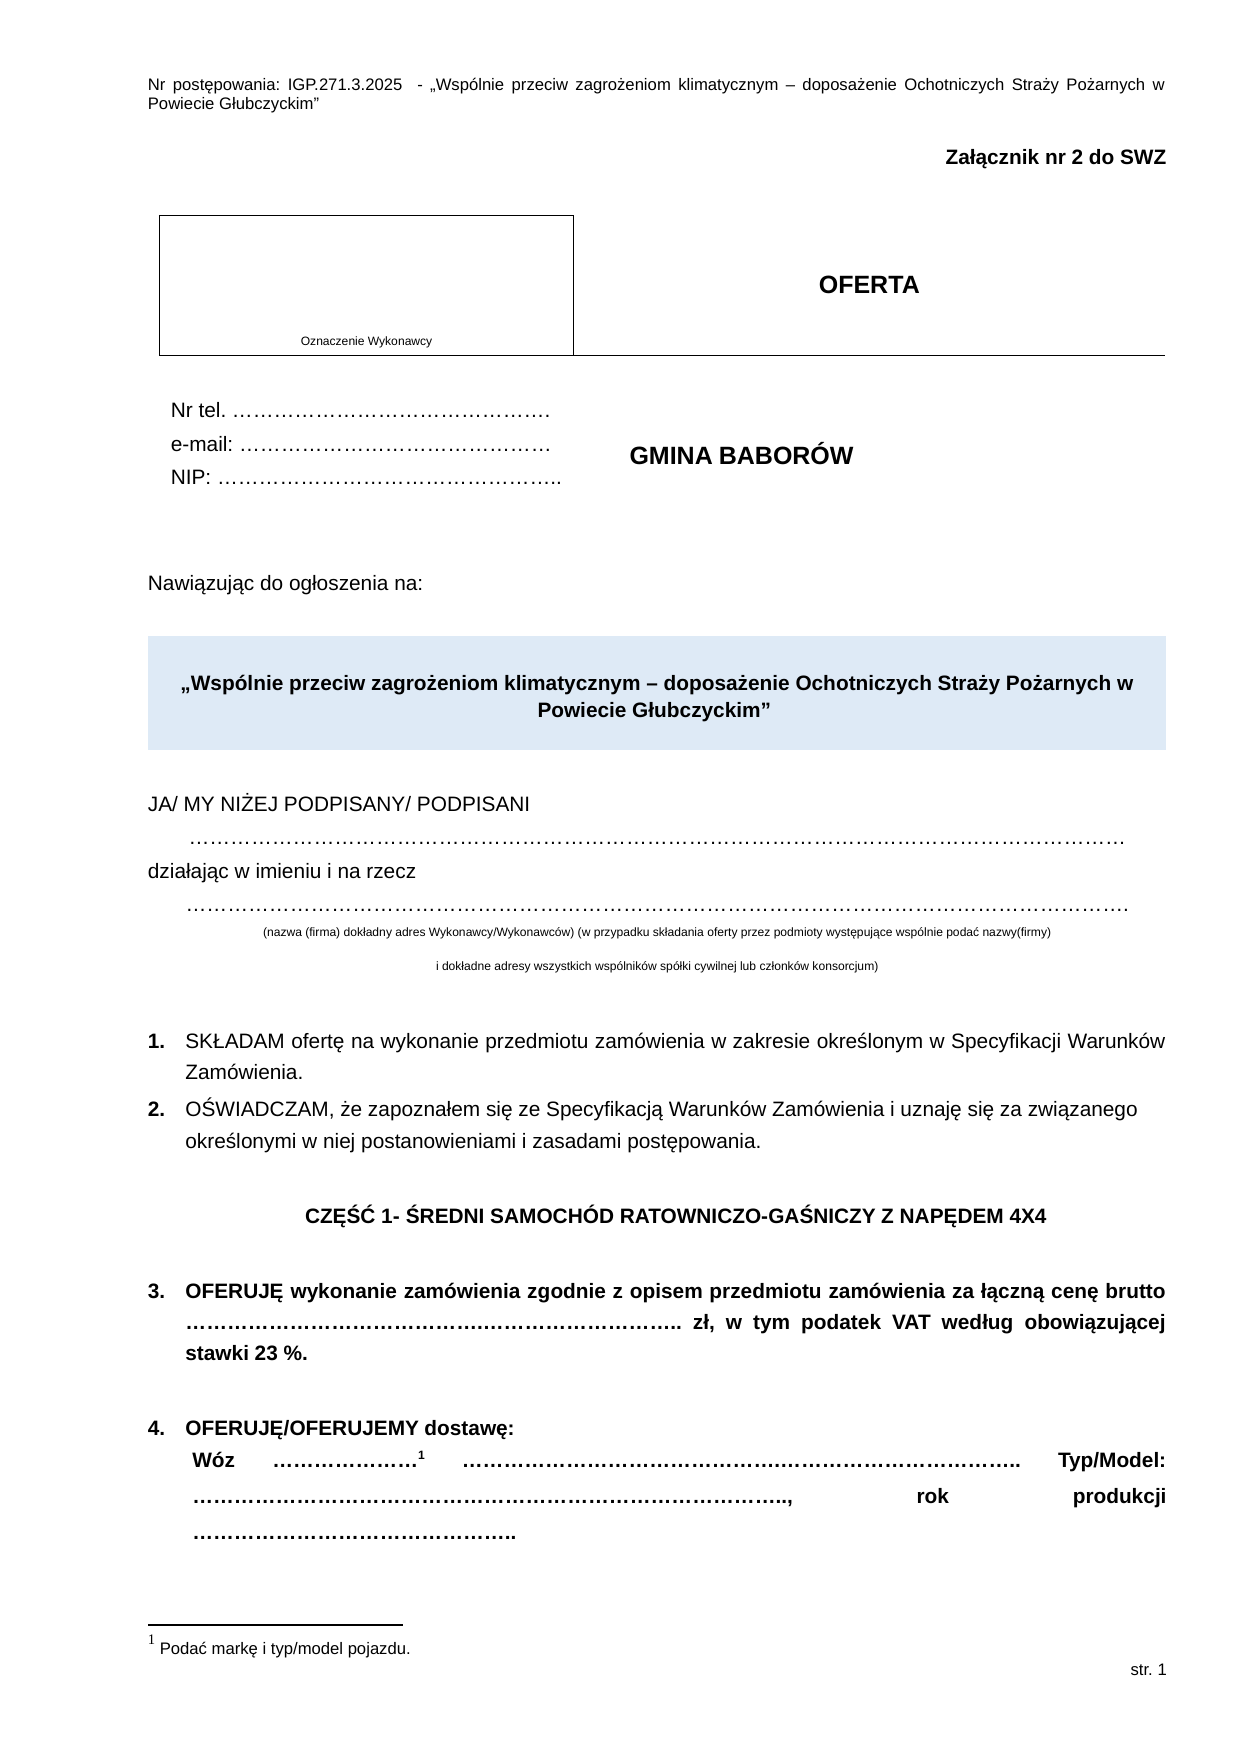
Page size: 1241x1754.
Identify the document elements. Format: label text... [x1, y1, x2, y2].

list SKŁADAM ofertę na wykonanie przedmiotu zamówienia w zakresie określonym w Specyfikacji Warunków Zamówienia. [148, 1023, 1166, 1086]
text JA/ MY NIŻEJ PODPISANY/ PODPISANI [148, 790, 1166, 817]
list OFERUJĘ/OFERUJEMY dostawę: [148, 1411, 1166, 1442]
text ……………………………………………………………………………………………………………………… [148, 823, 1166, 850]
text ………………………………………………………………………………………………………………………. [148, 890, 1166, 917]
text „Wspólnie przeciw zagrożeniom klimatycznym – doposażenie Ochotniczych Straży Pożarnych w Powiecie Głubczyckim” [148, 669, 1166, 750]
text działając w imieniu i na rzecz [148, 856, 1166, 883]
text CZĘŚĆ 1- ŚREDNI SAMOCHÓD RATOWNICZO-GAŚNICZY Z NAPĘDEM 4X4 [185, 1198, 1166, 1229]
table_cell Nr tel. ………………………………………. e-mail: ……………………………………… NIP: ………………………………………….. [159, 356, 573, 529]
text Załącznik nr 2 do SWZ [148, 145, 1166, 169]
text (nazwa (firma) dokładny adres Wykonawcy/Wykonawców) (w przypadku składania oferty przez podmioty występujące wspólnie podać nazwy(firmy) [148, 923, 1166, 950]
table_cell GMINA BABORÓW [573, 356, 1165, 529]
text i dokładne adresy wszystkich wspólników spółki cywilnej lub członków konsorcjum) [148, 956, 1166, 983]
table_header OFERTA [574, 215, 1165, 355]
text Nawiązując do ogłoszenia na: [148, 569, 1166, 596]
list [148, 1273, 1166, 1367]
list OŚWIADCZAM, że zapoznałem się ze Specyfikacją Warunków Zamówienia i uznaję się za związanego określonymi w niej postanowieniami i zasadami postępowania. [148, 1092, 1166, 1154]
text Wóz ………………… ……………………………………….…………………………….. Typ/Model: ………………………………………………………………………….., rok produkcji ……………………………………….. [192, 1448, 1166, 1544]
table_header Oznaczenie Wykonawcy [160, 216, 573, 355]
